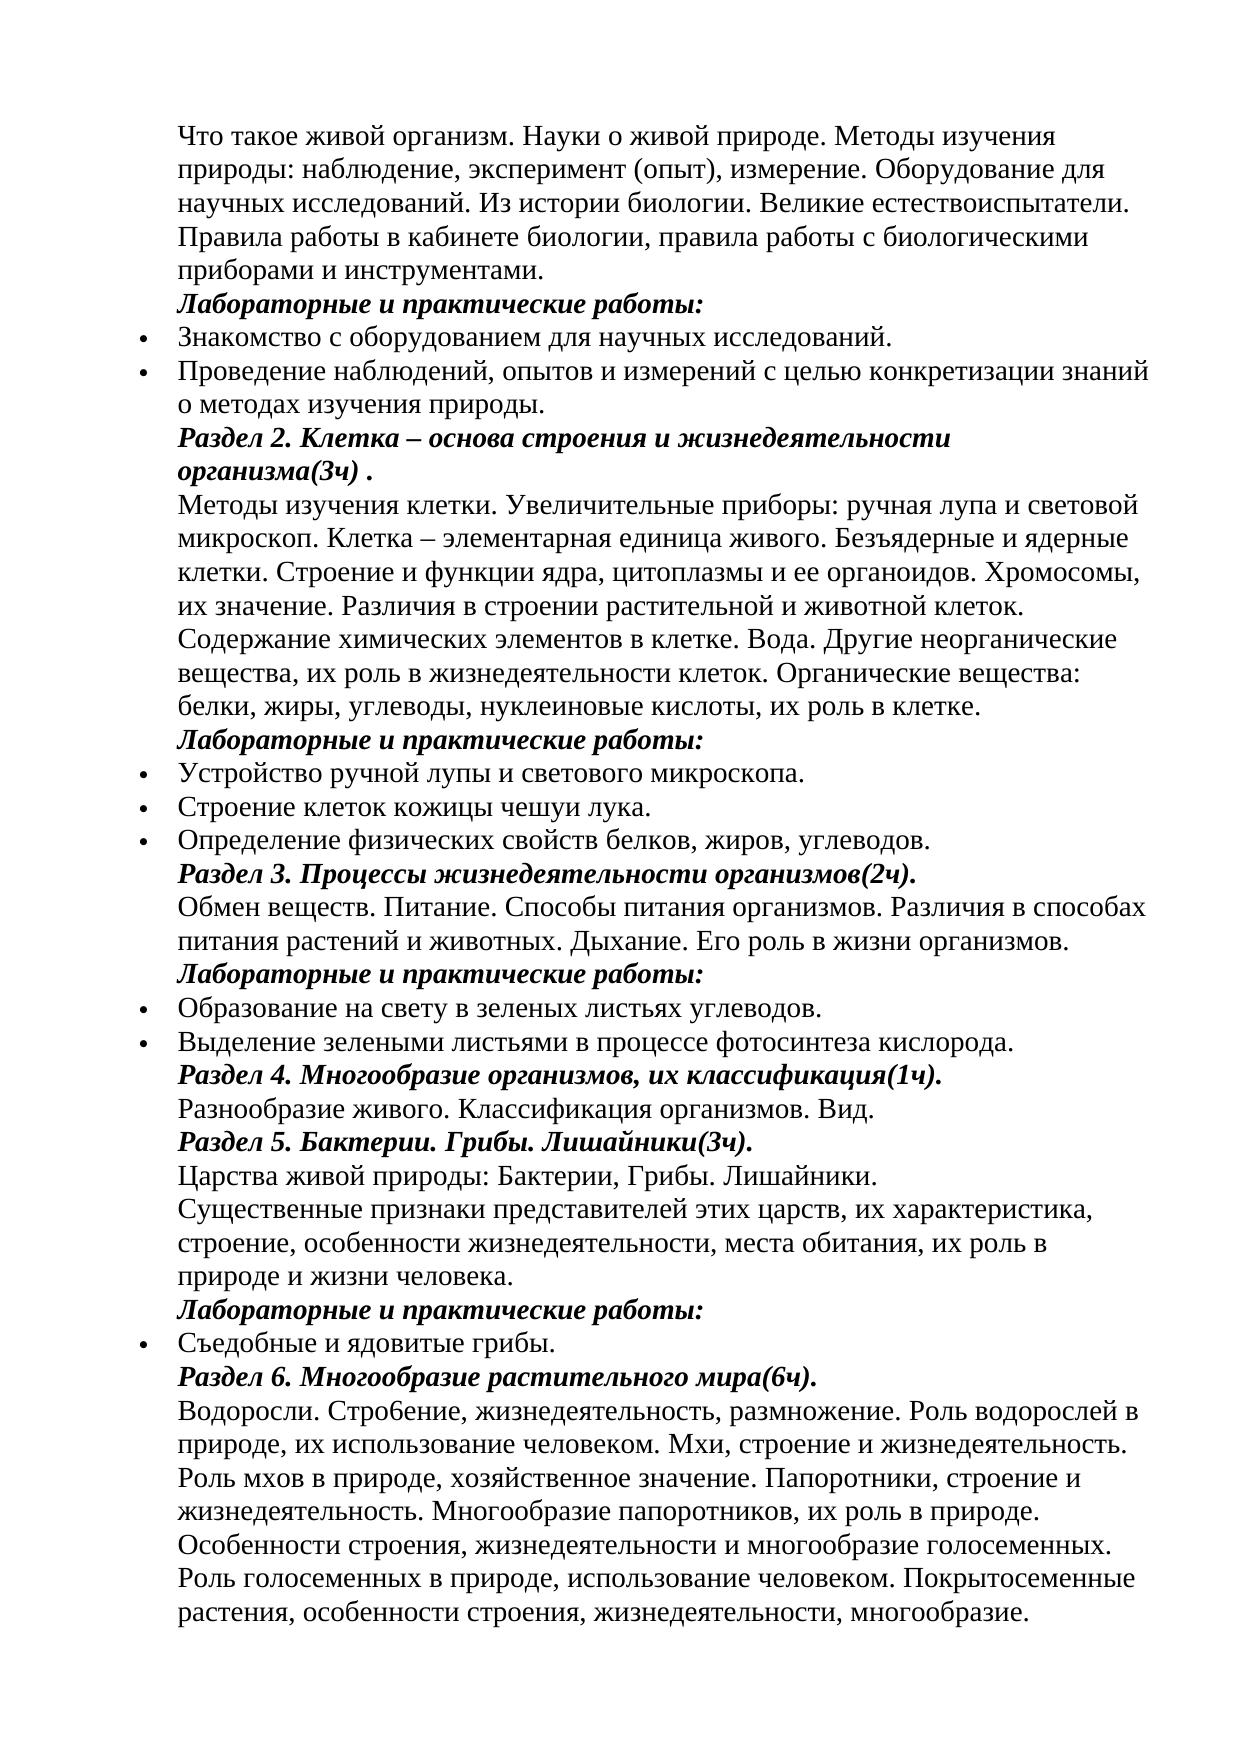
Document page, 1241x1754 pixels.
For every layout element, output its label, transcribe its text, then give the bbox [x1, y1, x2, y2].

text Обмен веществ. Питание. Способы питания организмов. Различия в способах питания растений и животных. Дыхание. Его роль в жизни организмов. [177, 889, 1152, 957]
list Устройство ручной лупы и светового микроскопа. [140, 755, 1152, 789]
text Раздел 4. Многообразие организмов, их классификация(1ч). [177, 1057, 1152, 1091]
text Раздел 2. Клетка – основа строения и жизнедеятельности организма(3ч) . [177, 420, 1152, 487]
list Строение клеток кожицы чешуи лука. [140, 789, 1152, 822]
list Проведение наблюдений, опытов и измерений с целью конкретизации знаний о методах изучения природы. [140, 353, 1152, 420]
list Образование на свету в зеленых листьях углеводов. [140, 990, 1152, 1024]
text Лабораторные и практические работы: [177, 286, 1152, 319]
text Методы изучения клетки. Увеличительные приборы: ручная лупа и световой микроскоп. Клетка – элементарная единица живого. Безъядерные и ядерные клетки. Строение и функции ядра, цитоплазмы и ее органоидов. Хромосомы, их значение. Различия в строении растительной и животной клеток. Содержание химических элементов в клетке. Вода. Другие неорганические вещества, их роль в жизнедеятельности клеток. Органические вещества: белки, жиры, углеводы, нуклеиновые кислоты, их роль в клетке. [177, 487, 1152, 722]
text Лабораторные и практические работы: [177, 1292, 1152, 1326]
text Существенные признаки представителей этих царств, их характеристика, строение, особенности жизнедеятельности, места обитания, их роль в природе и жизни человека. [177, 1191, 1152, 1292]
text Водоросли. Стро6ение, жизнедеятельность, размножение. Роль водорослей в природе, их использование человеком. Мхи, строение и жизнедеятельность. Роль мхов в природе, хозяйственное значение. Папоротники, строение и жизнедеятельность. Многообразие папоротников, их роль в природе. Особенности строения, жизнедеятельности и многообразие голосеменных. Роль голосеменных в природе, использование человеком. Покрытосеменные растения, особенности строения, жизнедеятельности, многообразие. [177, 1393, 1152, 1627]
text Лабораторные и практические работы: [177, 957, 1152, 990]
list Съедобные и ядовитые грибы. [140, 1326, 1152, 1359]
text Лабораторные и практические работы: [177, 722, 1152, 755]
list Выделение зелеными листьями в процессе фотосинтеза кислорода. [140, 1024, 1152, 1057]
text Разнообразие живого. Классификация организмов. Вид. [177, 1091, 1152, 1124]
text Царства живой природы: Бактерии, Грибы. Лишайники. [177, 1158, 1152, 1191]
text Раздел 6. Многообразие растительного мира(6ч). [177, 1359, 1152, 1393]
text Раздел 3. Процессы жизнедеятельности организмов(2ч). [177, 856, 1152, 889]
list Знакомство с оборудованием для научных исследований. [140, 319, 1152, 353]
text Раздел 5. Бактерии. Грибы. Лишайники(3ч). [177, 1124, 1152, 1158]
text Что такое живой организм. Науки о живой природе. Методы изучения природы: наблюдение, эксперимент (опыт), измерение. Оборудование для научных исследований. Из истории биологии. Великие естествоиспытатели. Правила работы в кабинете биологии, правила работы с биологическими приборами и инструментами. [177, 118, 1152, 286]
list Определение физических свойств белков, жиров, углеводов. [140, 822, 1152, 856]
